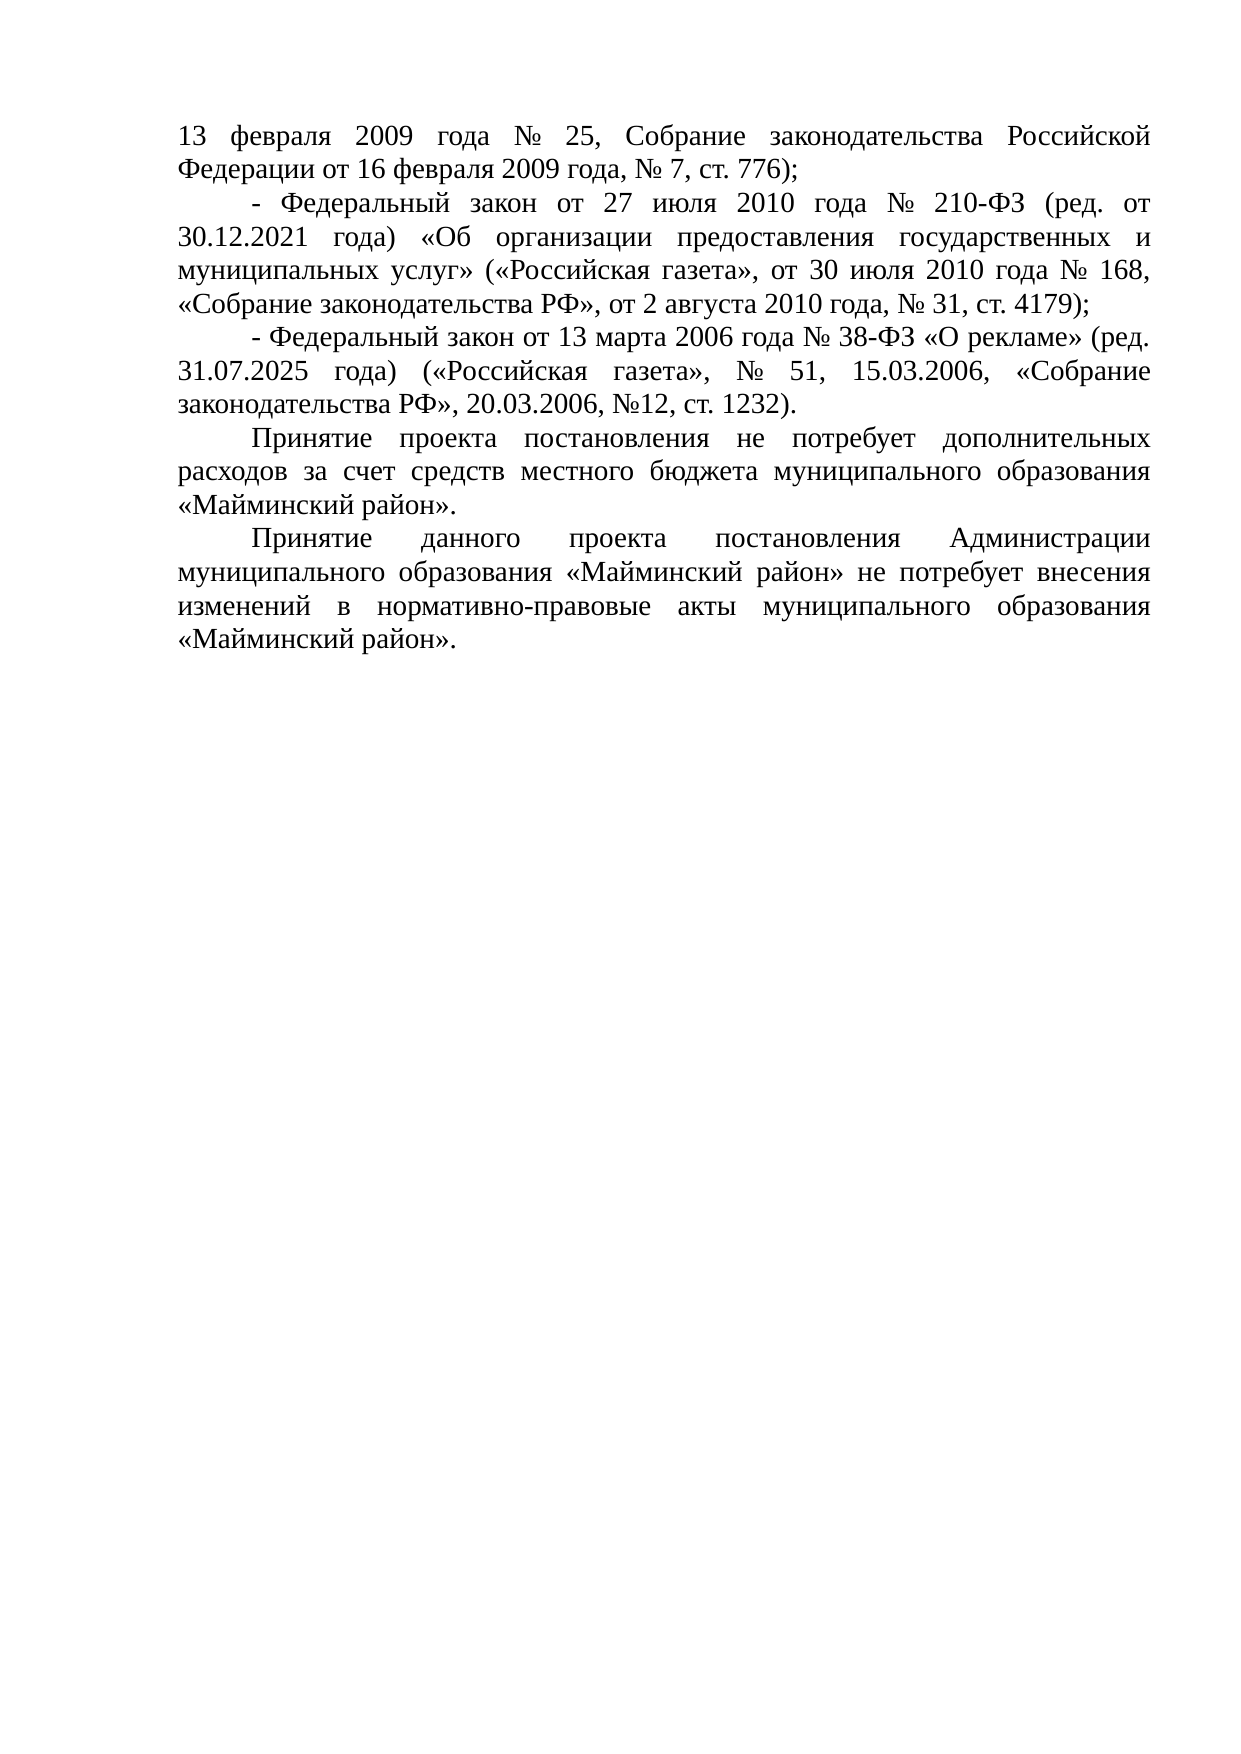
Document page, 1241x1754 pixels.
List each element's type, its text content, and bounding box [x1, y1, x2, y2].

text - Федеральный закон от 27 июля 2010 года № 210-ФЗ (ред. от 30.12.2021 года) «Об организации предоставления государственных и муниципальных услуг» («Российская газета», от 30 июля 2010 года № 168, «Собрание законодательства РФ», от 2 августа 2010 года, № 31, ст. 4179); [177, 185, 1152, 319]
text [177, 118, 1152, 185]
text Принятие данного проекта постановления Администрации муниципального образования «Майминский район» не потребует внесения изменений в нормативно-правовые акты муниципального образования «Майминский район». [177, 521, 1152, 655]
text - Федеральный закон от 13 марта 2006 года № 38-ФЗ «О рекламе» (ред. 31.07.2025 года) («Российская газета», № 51, 15.03.2006, «Собрание законодательства РФ», 20.03.2006, №12, ст. 1232). [177, 319, 1152, 420]
text Принятие проекта постановления не потребует дополнительных расходов за счет средств местного бюджета муниципального образования «Майминский район». [177, 420, 1152, 521]
